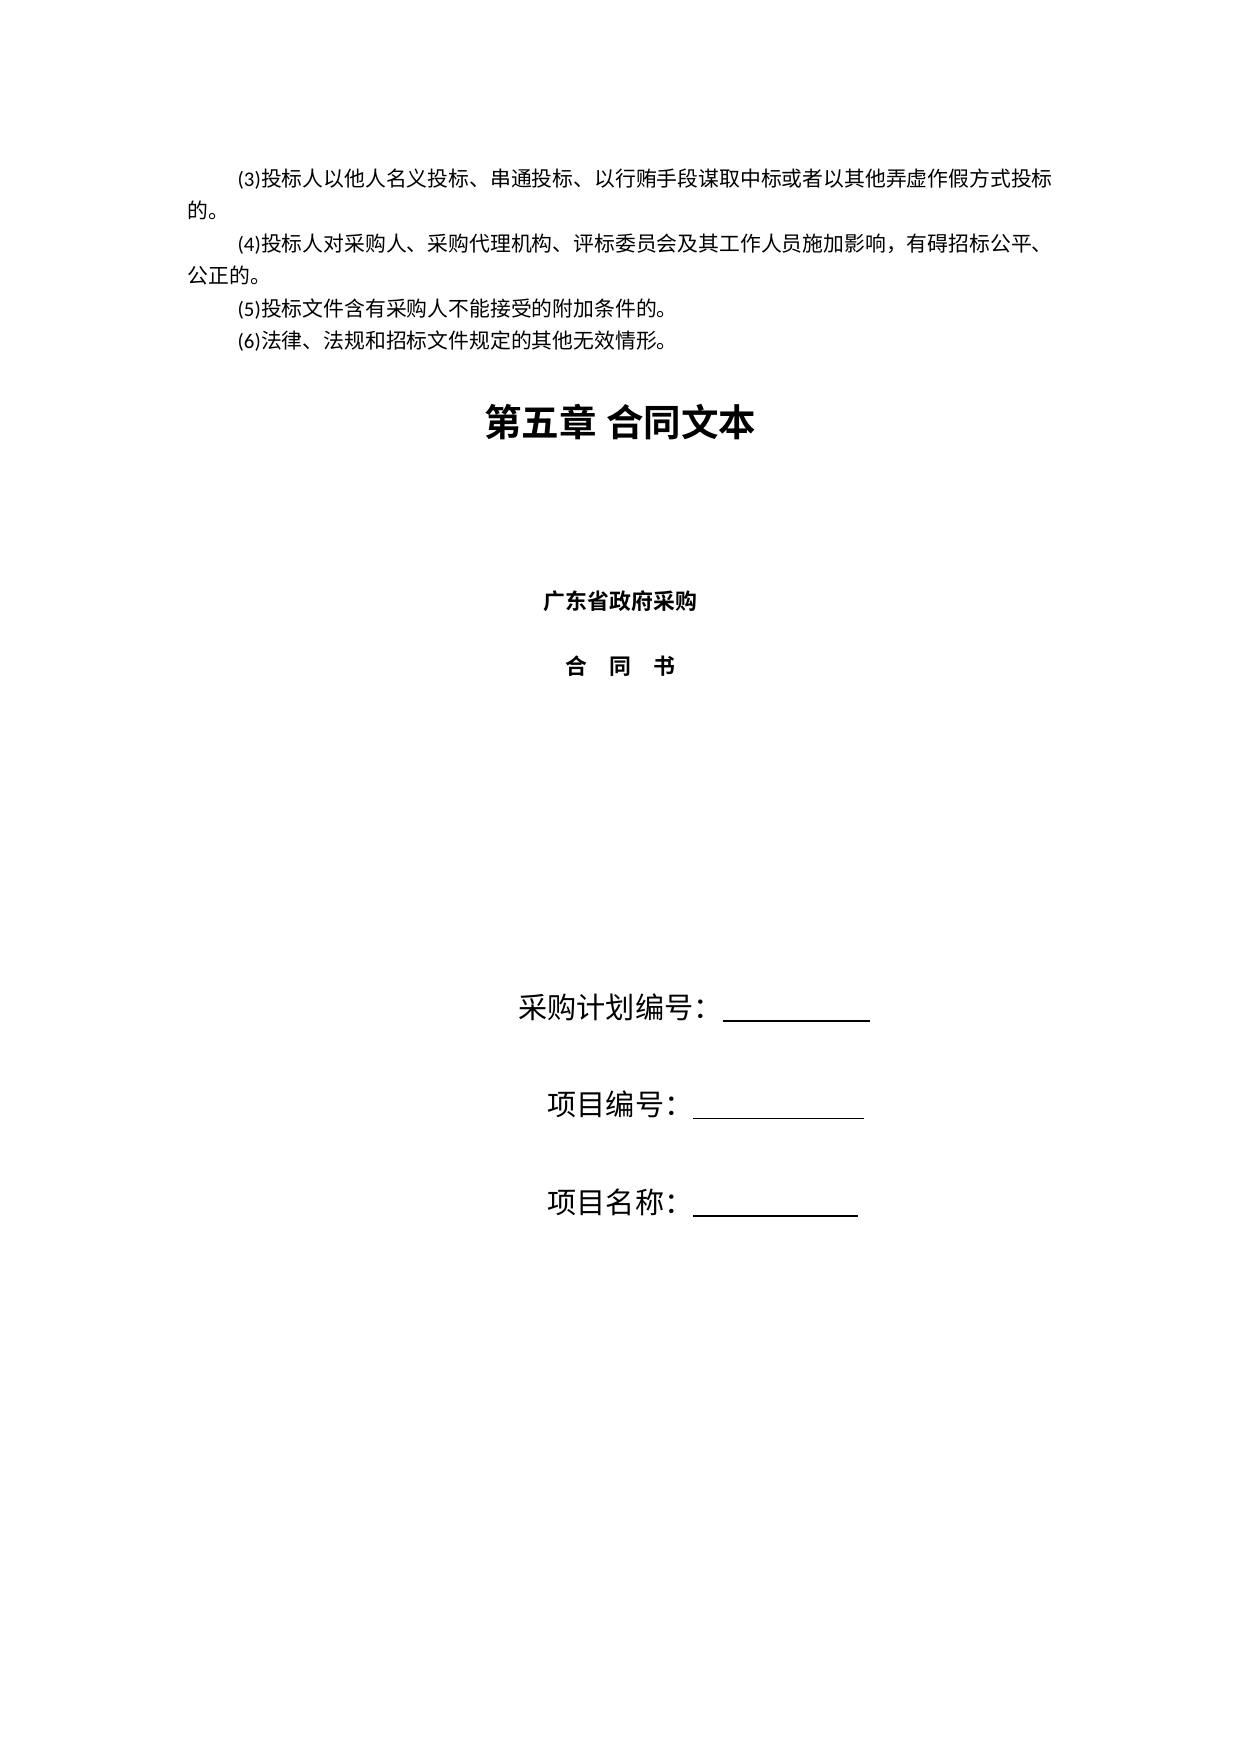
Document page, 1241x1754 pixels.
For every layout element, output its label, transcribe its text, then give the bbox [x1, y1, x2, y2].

text 项目编号： [187, 1072, 1053, 1137]
text 第五章 合同文本 [187, 389, 1053, 454]
text 合 同 书 [187, 649, 1053, 682]
text 项目名称： [187, 1169, 1053, 1234]
text (4)投标人对采购人、采购代理机构、评标委员会及其工作人员施加影响，有碍招标公平、公正的。 [187, 227, 1053, 292]
text (6)法律、法规和招标文件规定的其他无效情形。 [187, 324, 1053, 357]
text 采购计划编号： [187, 974, 1053, 1039]
text (3)投标人以他人名义投标、串通投标、以行贿手段谋取中标或者以其他弄虚作假方式投标的。 [187, 162, 1053, 227]
text 广东省政府采购 [187, 584, 1053, 617]
text (5)投标文件含有采购人不能接受的附加条件的。 [187, 292, 1053, 324]
